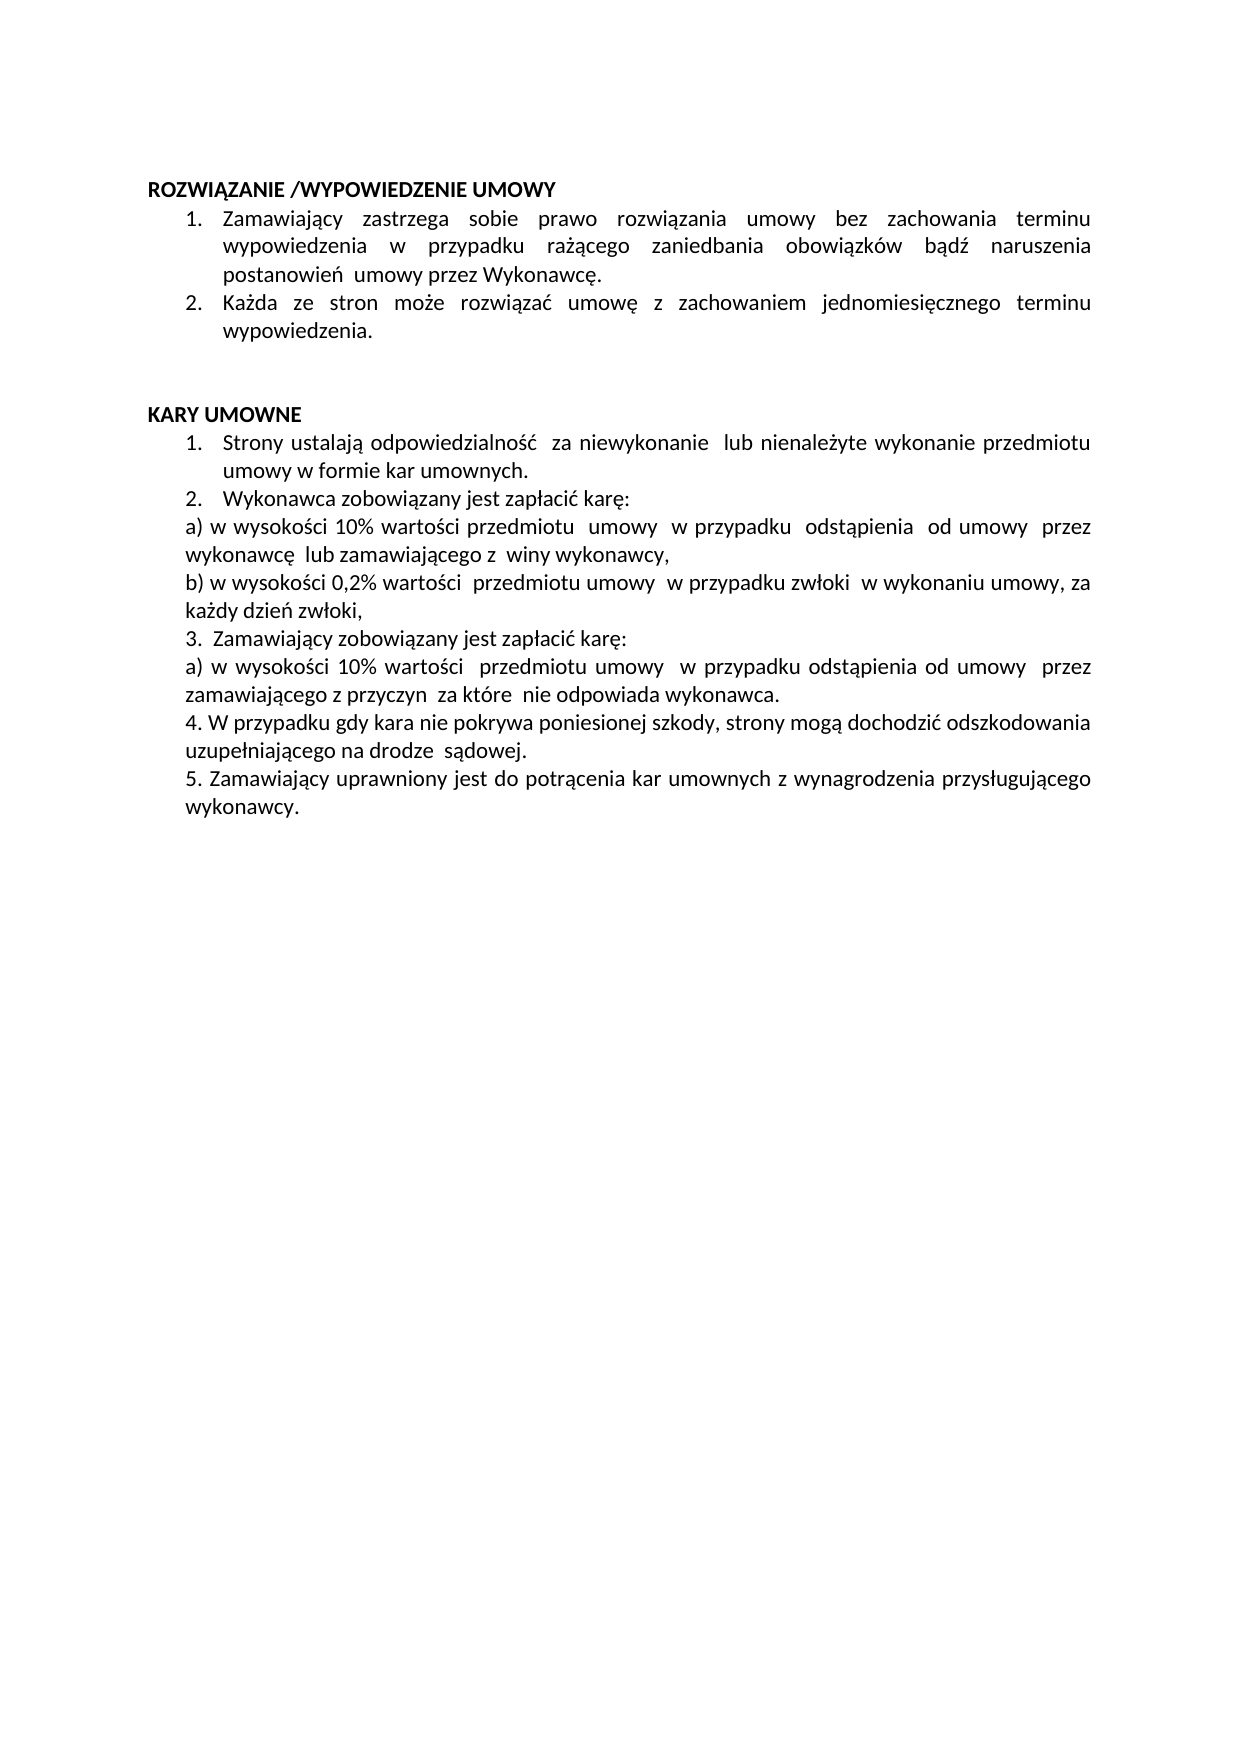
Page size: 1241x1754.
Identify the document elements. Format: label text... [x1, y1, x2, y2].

list Każda ze stron może rozwiązać umowę z zachowaniem jednomiesięcznego terminu wypowiedzenia. [185, 288, 1093, 344]
text b) w wysokości 0,2% wartości przedmiotu umowy w przypadku zwłoki w wykonaniu umowy, za każdy dzień zwłoki, [185, 568, 1093, 624]
text a) w wysokości 10% wartości przedmiotu umowy w przypadku odstąpienia od umowy przez zamawiającego z przyczyn za które nie odpowiada wykonawca. [185, 652, 1093, 708]
list Strony ustalają odpowiedzialność za niewykonanie lub nienależyte wykonanie przedmiotu umowy w formie kar umownych. [185, 428, 1093, 484]
text 5. Zamawiający uprawniony jest do potrącenia kar umownych z wynagrodzenia przysługującego wykonawcy. [185, 764, 1093, 820]
text 3. Zamawiający zobowiązany jest zapłacić karę: [148, 624, 1093, 652]
text 4. W przypadku gdy kara nie pokrywa poniesionej szkody, strony mogą dochodzić odszkodowania uzupełniającego na drodze sądowej. [185, 708, 1093, 764]
text KARY UMOWNE [148, 400, 1093, 428]
text ROZWIĄZANIE /WYPOWIEDZENIE UMOWY [148, 176, 1093, 204]
list Wykonawca zobowiązany jest zapłacić karę: [185, 484, 1093, 512]
text a) w wysokości 10% wartości przedmiotu umowy w przypadku odstąpienia od umowy przez wykonawcę lub zamawiającego z winy wykonawcy, [185, 512, 1093, 568]
list Zamawiający zastrzega sobie prawo rozwiązania umowy bez zachowania terminu wypowiedzenia w przypadku rażącego zaniedbania obowiązków bądź naruszenia postanowień umowy przez Wykonawcę. [185, 204, 1093, 288]
